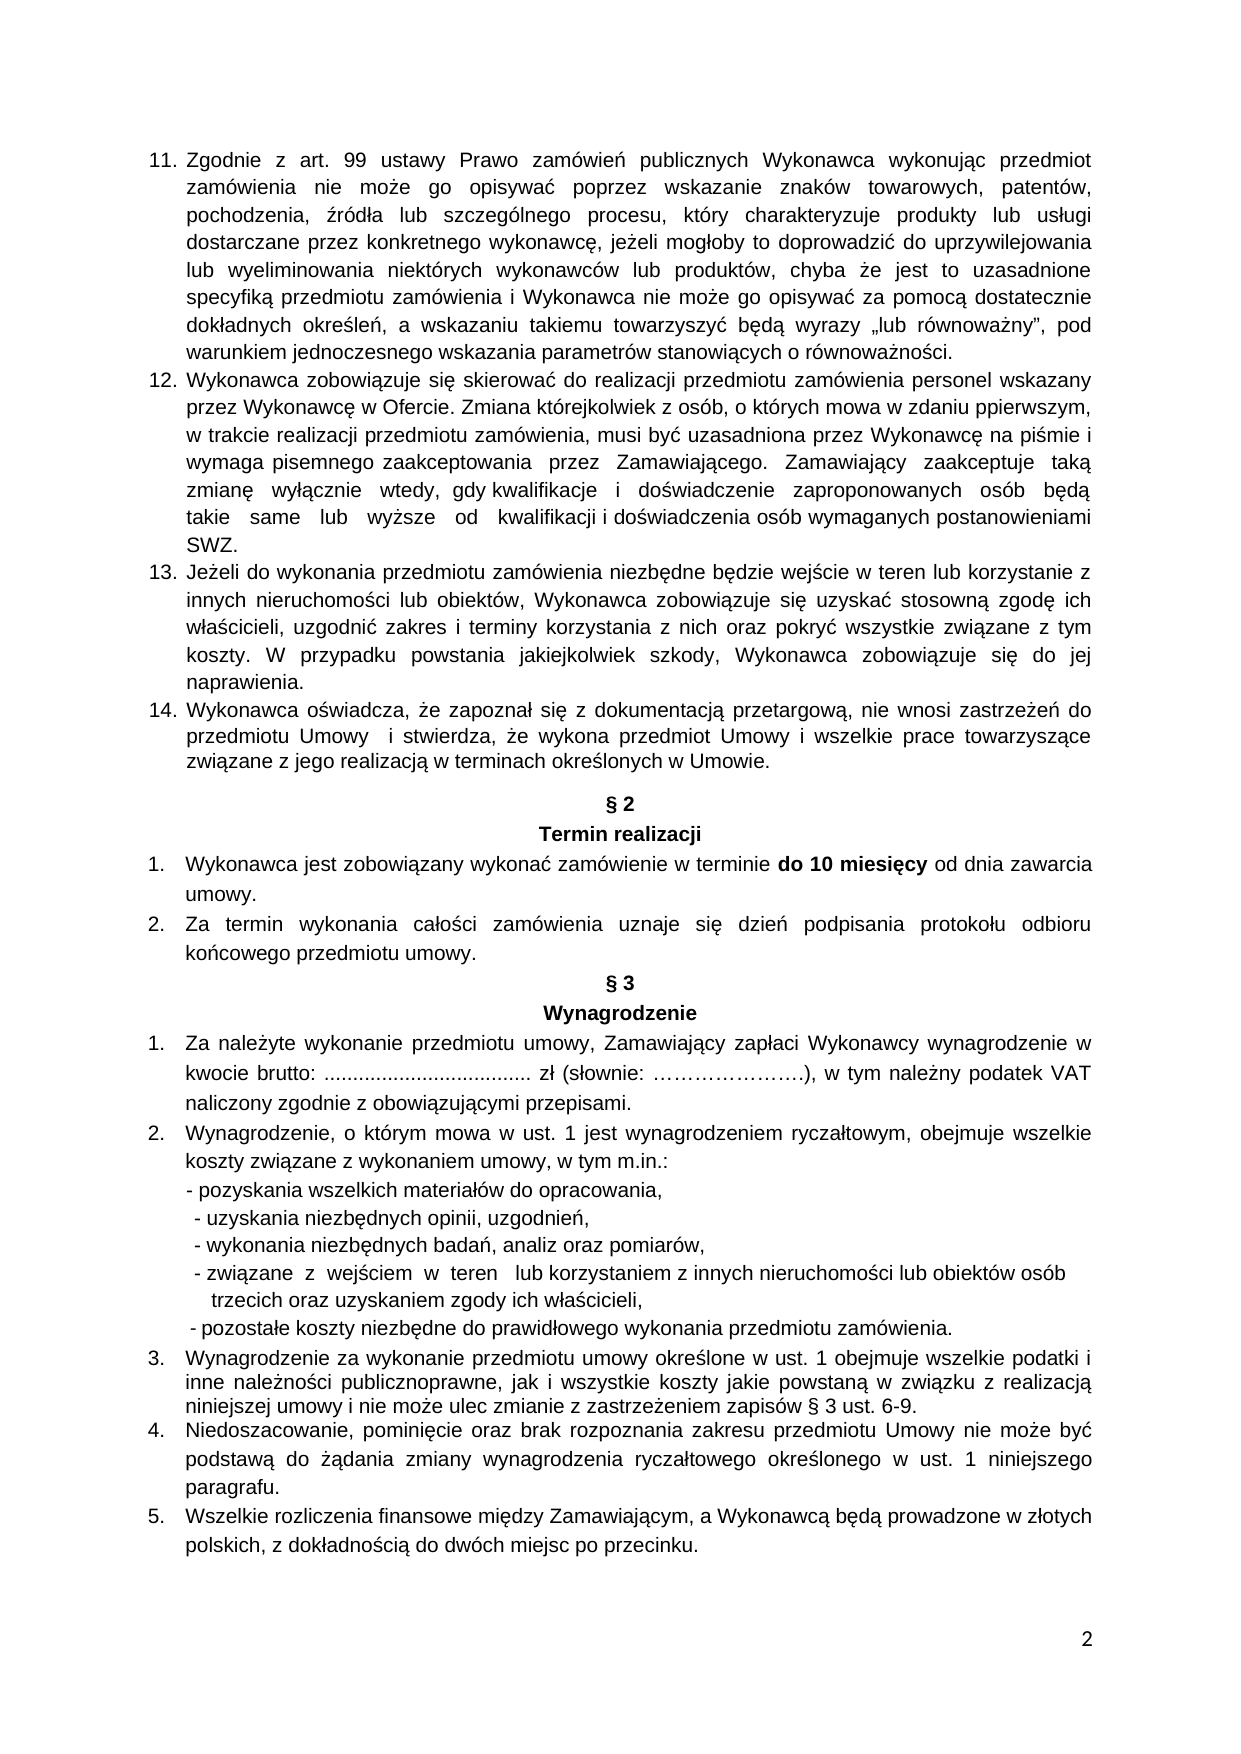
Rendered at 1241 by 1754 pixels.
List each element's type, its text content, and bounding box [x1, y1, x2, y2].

text § 2 [148, 792, 1093, 816]
list Niedoszacowanie, pominięcie oraz brak rozpoznania zakresu przedmiotu Umowy nie może być podstawą do żądania zmiany wynagrodzenia ryczałtowego określonego w ust. 1 niniejszego paragrafu. [148, 1418, 1093, 1499]
text § 3 [148, 971, 1093, 995]
list Wykonawca jest zobowiązany wykonać zamówienie w terminie do 10 miesięcy od dnia zawarcia umowy. [148, 852, 1093, 905]
text trzecich oraz uzyskaniem zgody ich właścicieli, [148, 1288, 1093, 1312]
text Termin realizacji [148, 822, 1093, 846]
list Za należyte wykonanie przedmiotu umowy, Zamawiający zapłaci Wykonawcy wynagrodzenie w kwocie brutto: .................................... zł (słownie: ………………….), w tym należny podatek VAT naliczony zgodnie z obowiązującymi przepisami. [148, 1031, 1093, 1115]
list Wynagrodzenie, o którym mowa w ust. 1 jest wynagrodzeniem ryczałtowym, obejmuje wszelkie koszty związane z wykonaniem umowy, w tym m.in.: [148, 1121, 1093, 1174]
list Wykonawca zobowiązuje się skierować do realizacji przedmiotu zamówienia personel wskazany przez Wykonawcę w Ofercie. Zmiana którejkolwiek z osób, o których mowa w zdaniu ppierwszym, w trakcie realizacji przedmiotu zamówienia, musi być uzasadniona przez Wykonawcę na piśmie i wymaga pisemnego zaakceptowania przez Zamawiającego. Zamawiający zaakceptuje taką zmianę wyłącznie wtedy, gdy kwalifikacje i doświadczenie zaproponowanych osób będą takie same lub wyższe od kwalifikacji i doświadczenia osób wymaganych postanowieniami SWZ. [149, 368, 1093, 557]
list Wszelkie rozliczenia finansowe między Zamawiającym, a Wykonawcą będą prowadzone w złotych polskich, z dokładnością do dwóch miejsc po przecinku. [148, 1504, 1093, 1557]
text - uzyskania niezbędnych opinii, uzgodnień, [148, 1205, 1093, 1229]
text - wykonania niezbędnych badań, analiz oraz pomiarów, [148, 1233, 1093, 1257]
list Za termin wykonania całości zamówienia uznaje się dzień podpisania protokołu odbioru końcowego przedmiotu umowy. [148, 911, 1093, 965]
list Wynagrodzenie za wykonanie przedmiotu umowy określone w ust. 1 obejmuje wszelkie podatki i inne należności publicznoprawne, jak i wszystkie koszty jakie powstaną w związku z realizacją niniejszej umowy i nie może ulec zmianie z zastrzeżeniem zapisów § 3 ust. 6-9. [148, 1346, 1093, 1418]
text - pozyskania wszelkich materiałów do opracowania, [148, 1177, 1093, 1201]
text - związane z wejściem w teren lub korzystaniem z innych nieruchomości lub obiektów osób [148, 1260, 1093, 1284]
list Jeżeli do wykonania przedmiotu zamówienia niezbędne będzie wejście w teren lub korzystanie z innych nieruchomości lub obiektów, Wykonawca zobowiązuje się uzyskać stosowną zgodę ich właścicieli, uzgodnić zakres i terminy korzystania z nich oraz pokryć wszystkie związane z tym koszty. W przypadku powstania jakiejkolwiek szkody, Wykonawca zobowiązuje się do jej naprawienia. [149, 560, 1093, 694]
list - pozostałe koszty niezbędne do prawidłowego wykonania przedmiotu zamówienia. [185, 1315, 1093, 1341]
text Wynagrodzenie [148, 1001, 1093, 1025]
list Zgodnie z art. 99 ustawy Prawo zamówień publicznych Wykonawca wykonując przedmiot zamówienia nie może go opisywać poprzez wskazanie znaków towarowych, patentów, pochodzenia, źródła lub szczególnego procesu, który charakteryzuje produkty lub usługi dostarczane przez konkretnego wykonawcę, jeżeli mogłoby to doprowadzić do uprzywilejowania lub wyeliminowania niektórych wykonawców lub produktów, chyba że jest to uzasadnione specyfiką przedmiotu zamówienia i Wykonawca nie może go opisywać za pomocą dostatecznie dokładnych określeń, a wskazaniu takiemu towarzyszyć będą wyrazy „lub równoważny”, pod warunkiem jednoczesnego wskazania parametrów stanowiących o równoważności. [149, 148, 1093, 364]
list Wykonawca oświadcza, że zapoznał się z dokumentacją przetargową, nie wnosi zastrzeżeń do przedmiotu Umowy i stwierdza, że wykona przedmiot Umowy i wszelkie prace towarzyszące związane z jego realizacją w terminach określonych w Umowie. [149, 698, 1093, 773]
